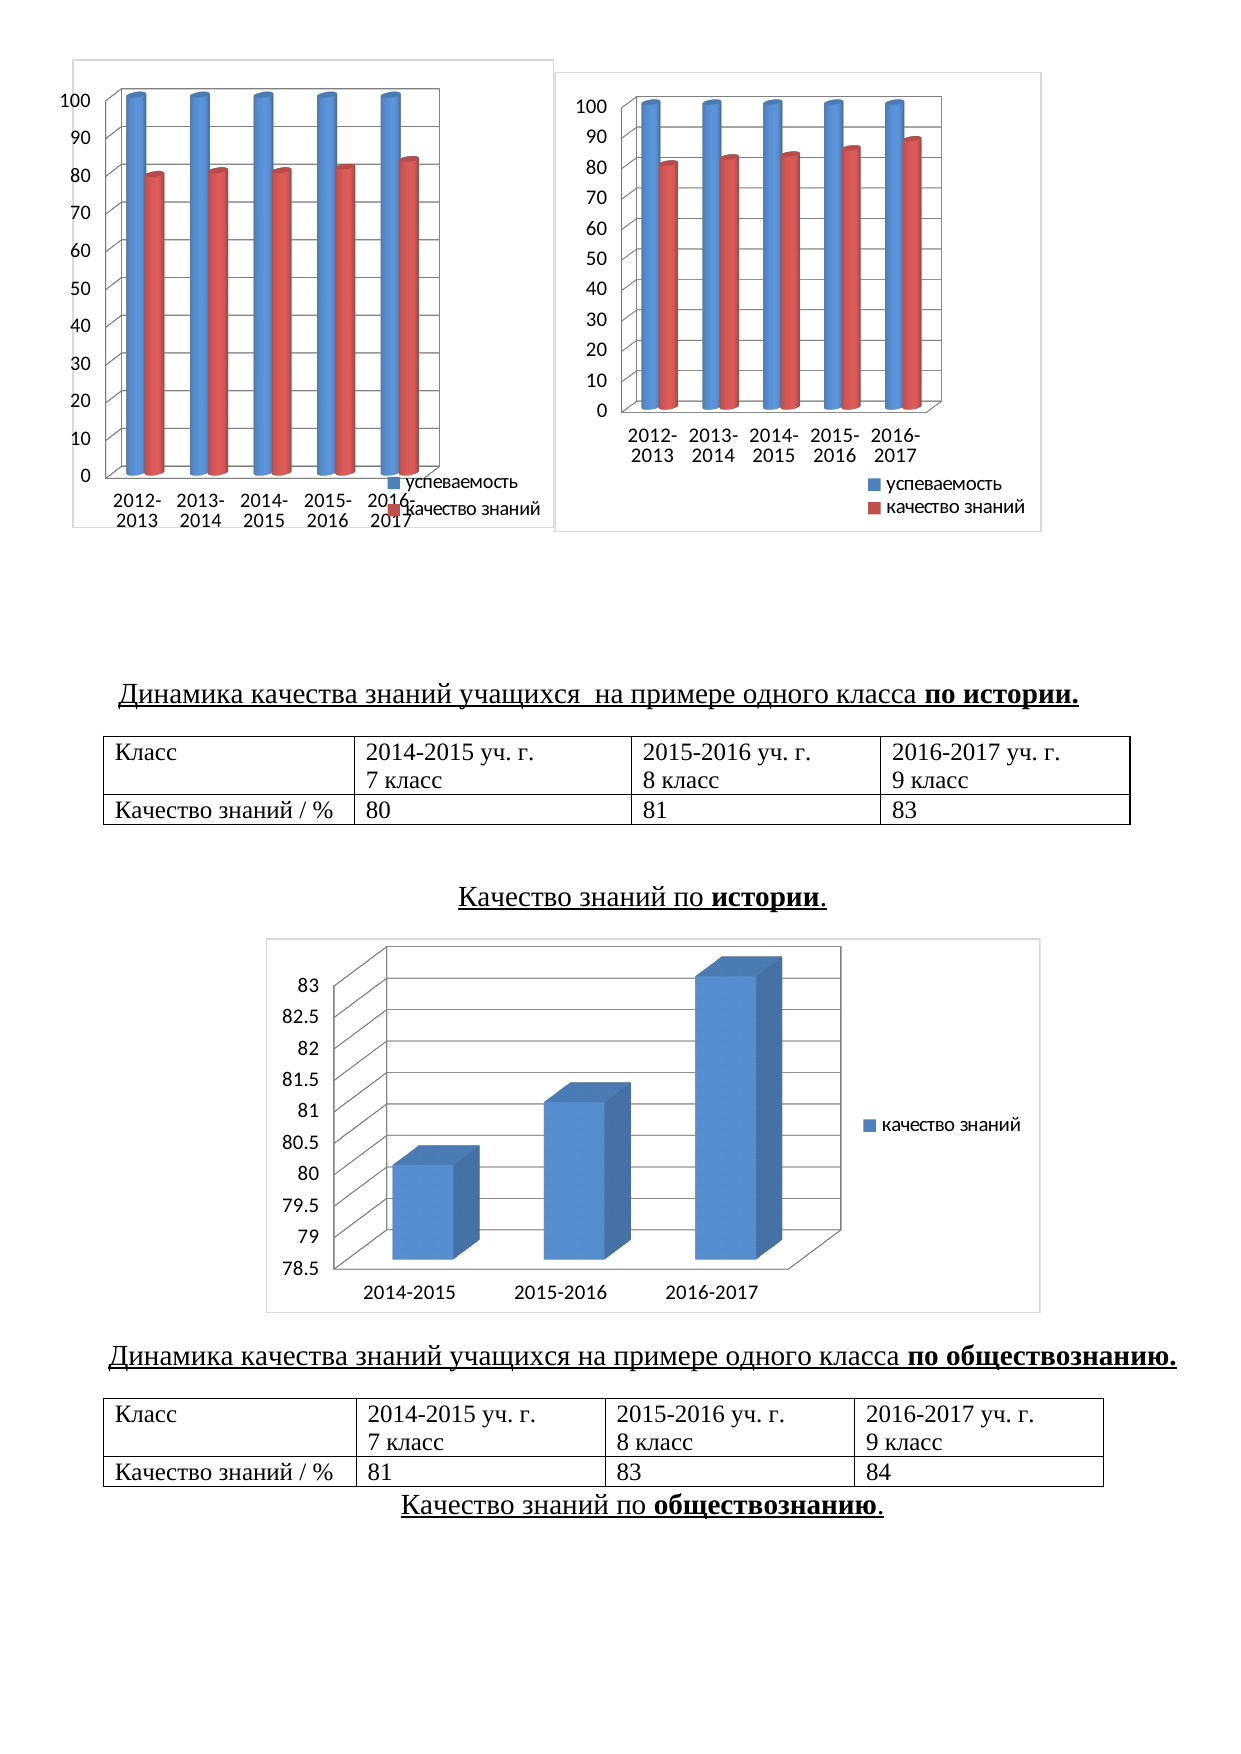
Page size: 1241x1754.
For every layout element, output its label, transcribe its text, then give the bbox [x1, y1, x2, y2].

table_cell 83 [606, 1457, 854, 1486]
text Качество знаний по истории. [118, 879, 1167, 912]
table_header 2014-2015 уч. г. 7 класс [355, 737, 631, 794]
table_cell 84 [855, 1457, 1103, 1486]
table_header 2016-2017 уч. г. 9 класс [881, 737, 1129, 794]
table_cell Качество знаний / % [104, 1457, 356, 1486]
text Динамика качества знаний учащихся на примере одного класса по обществознанию. [103, 1338, 1181, 1372]
table_cell 80 [355, 795, 631, 824]
table_header 2015-2016 уч. г. 8 класс [632, 737, 880, 794]
table_header 2016-2017 уч. г. 9 класс [855, 1399, 1103, 1456]
text Качество знаний по обществознанию. [118, 1487, 1167, 1521]
table_header Класс [104, 1399, 356, 1456]
table_cell 83 [881, 795, 1129, 824]
text Динамика качества знаний учащихся на примере одного класса по истории. [118, 676, 1167, 710]
table_header 2014-2015 уч. г. 7 класс [357, 1399, 605, 1456]
table_cell 81 [357, 1457, 605, 1486]
table_cell 81 [632, 795, 880, 824]
table_cell Качество знаний / % [104, 795, 354, 824]
table_header Класс [104, 737, 354, 794]
table_header 2015-2016 уч. г. 8 класс [606, 1399, 854, 1456]
